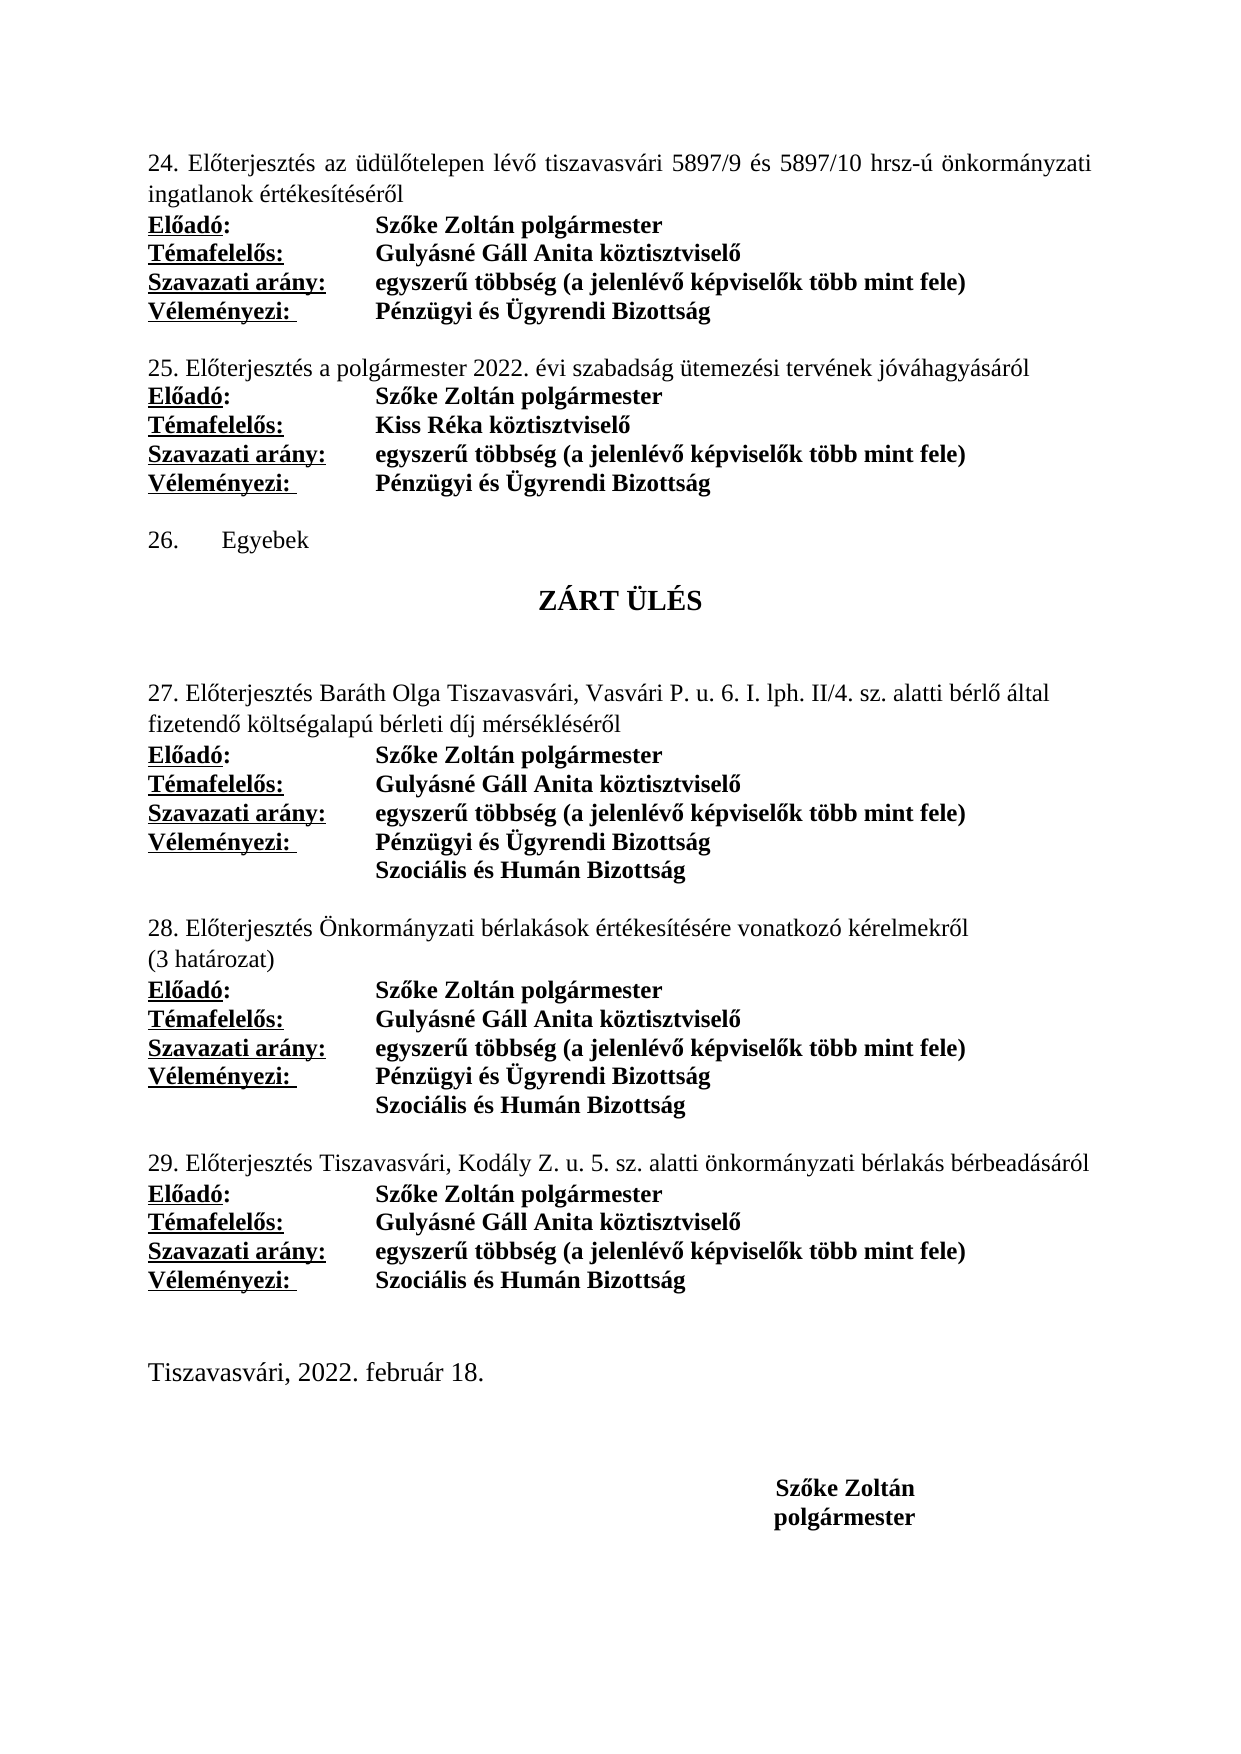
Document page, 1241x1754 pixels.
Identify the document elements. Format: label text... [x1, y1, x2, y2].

text ZÁRT ÜLÉS [148, 583, 1093, 616]
text Szociális és Humán Bizottság [295, 1090, 1093, 1119]
text Tiszavasvári, 2022. február 18. [148, 1356, 1093, 1387]
text Előadó: Szőke Zoltán polgármester [148, 381, 1093, 410]
text Szavazati arány: egyszerű többség (a jelenlévő képviselők több mint fele) [148, 1033, 1093, 1061]
text 25. Előterjesztés a polgármester 2022. évi szabadság ütemezési tervének jóváhagyásáról [148, 353, 1093, 381]
text Előadó: Szőke Zoltán polgármester [148, 741, 1093, 769]
text Témafelelős: Gulyásné Gáll Anita köztisztviselő [148, 1004, 1093, 1033]
text Előadó: Szőke Zoltán polgármester [148, 1179, 1093, 1207]
text 29. Előterjesztés Tiszavasvári, Kodály Z. u. 5. sz. alatti önkormányzati bérlakás bérbeadásáról [148, 1148, 1093, 1176]
text Előadó: Szőke Zoltán polgármester [148, 210, 1093, 238]
text Szavazati arány: egyszerű többség (a jelenlévő képviselők több mint fele) [148, 1236, 1093, 1265]
text Témafelelős: Gulyásné Gáll Anita köztisztviselő [148, 769, 1093, 798]
text Véleményezi: Szociális és Humán Bizottság [148, 1265, 1093, 1294]
text Szőke Zoltán [148, 1473, 1093, 1502]
text Szavazati arány: egyszerű többség (a jelenlévő képviselők több mint fele) [148, 267, 1093, 296]
text polgármester [148, 1502, 1093, 1531]
text Véleményezi: Pénzügyi és Ügyrendi Bizottság [148, 296, 1093, 325]
text Véleményezi: Pénzügyi és Ügyrendi Bizottság [148, 1061, 1093, 1090]
text Véleményezi: Pénzügyi és Ügyrendi Bizottság [148, 827, 1093, 856]
text Szavazati arány: egyszerű többség (a jelenlévő képviselők több mint fele) [148, 439, 1093, 468]
text 27. Előterjesztés Baráth Olga Tiszavasvári, Vasvári P. u. 6. I. lph. II/4. sz. alatti bérlő által [148, 678, 1093, 707]
text 26. Egyebek [148, 525, 1093, 554]
text Véleményezi: Pénzügyi és Ügyrendi Bizottság [148, 468, 1093, 496]
text Szavazati arány: egyszerű többség (a jelenlévő képviselők több mint fele) [148, 798, 1093, 827]
text Témafelelős: Kiss Réka köztisztviselő [148, 410, 1093, 439]
text 28. Előterjesztés Önkormányzati bérlakások értékesítésére vonatkozó kérelmekről [148, 913, 1093, 942]
text (3 határozat) [148, 944, 1093, 973]
text Témafelelős: Gulyásné Gáll Anita köztisztviselő [148, 1207, 1093, 1236]
text Szociális és Humán Bizottság [295, 856, 1093, 884]
text Témafelelős: Gulyásné Gáll Anita köztisztviselő [148, 238, 1093, 267]
text fizetendő költségalapú bérleti díj mérsékléséről [148, 709, 1093, 738]
text 24. Előterjesztés az üdülőtelepen lévő tiszavasvári 5897/9 és 5897/10 hrsz-ú önkormányzati ingatlanok értékesítéséről [148, 148, 1093, 207]
text Előadó: Szőke Zoltán polgármester [148, 975, 1093, 1004]
